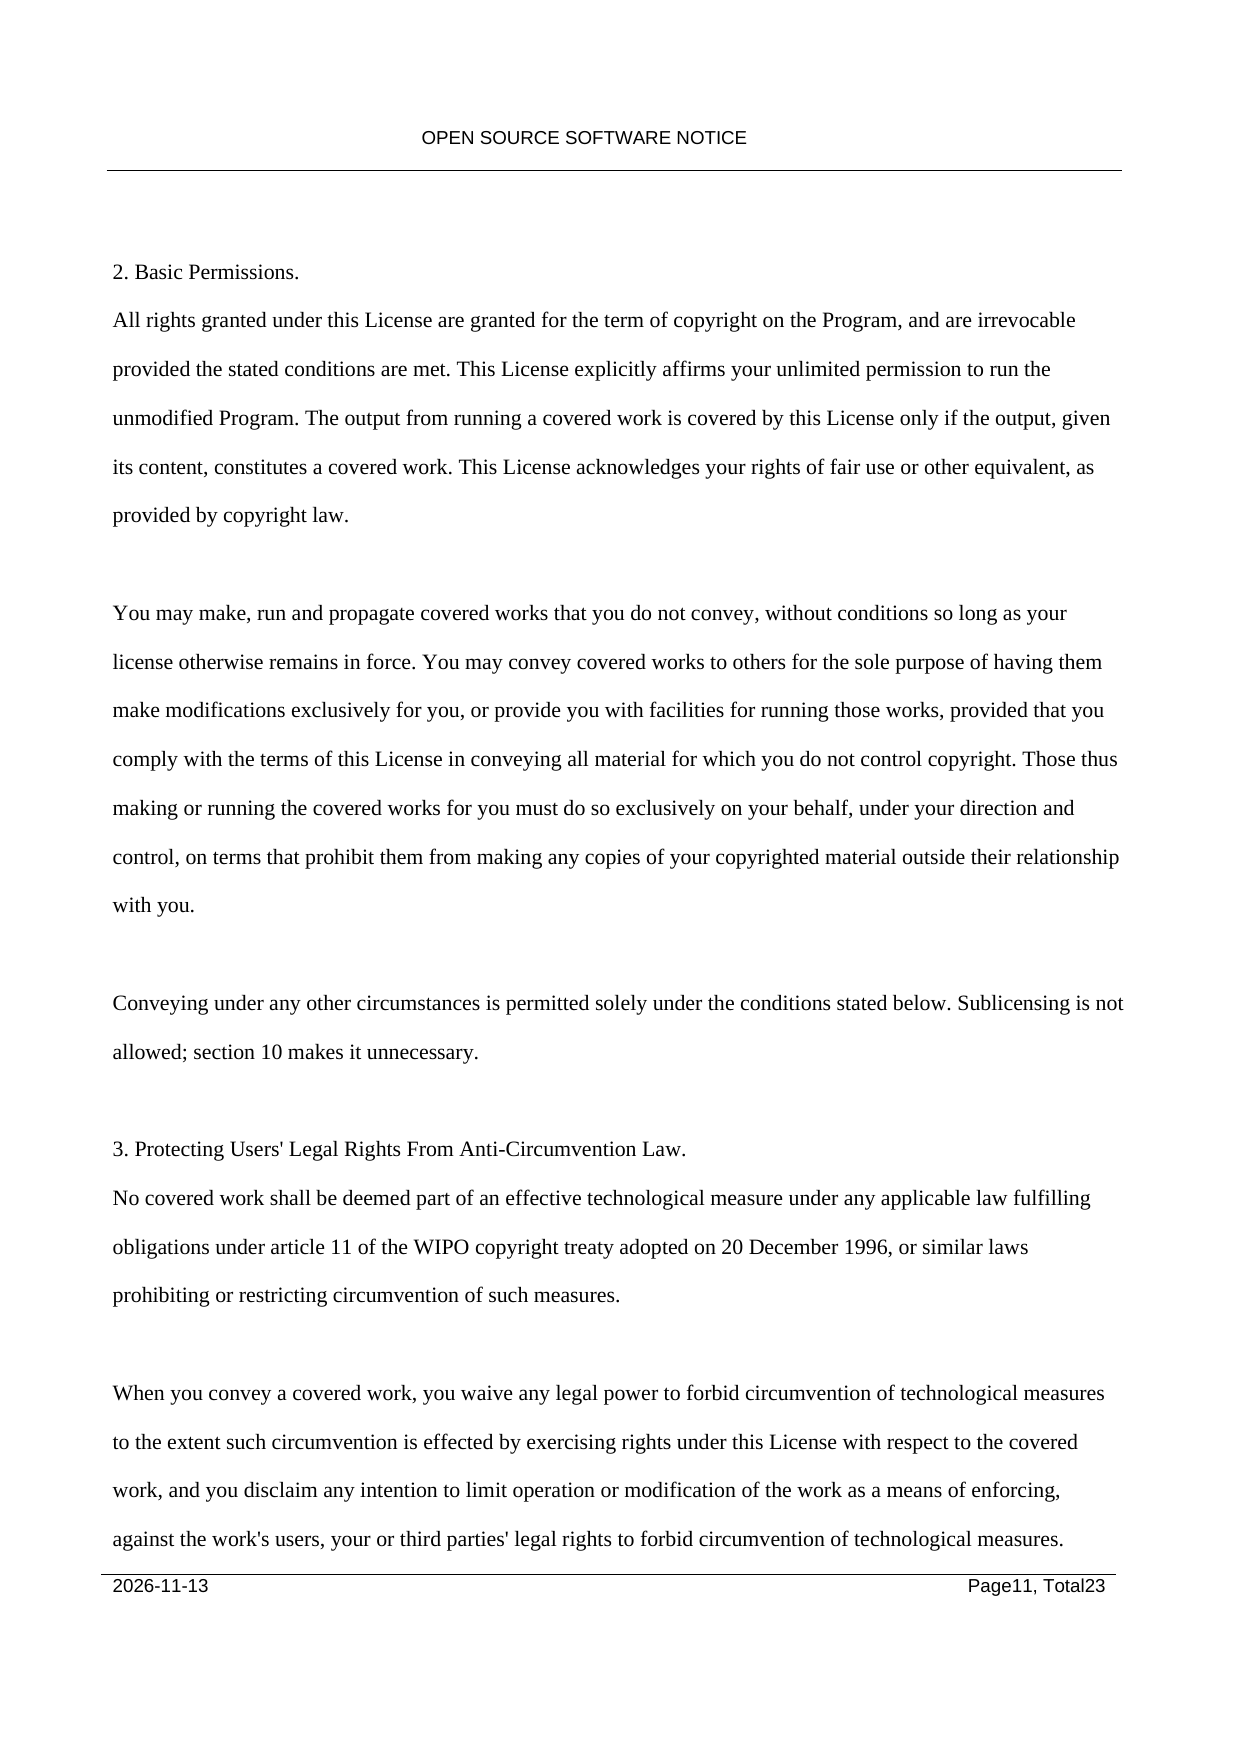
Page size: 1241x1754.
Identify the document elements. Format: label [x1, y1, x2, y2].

text [112, 206, 1128, 1555]
